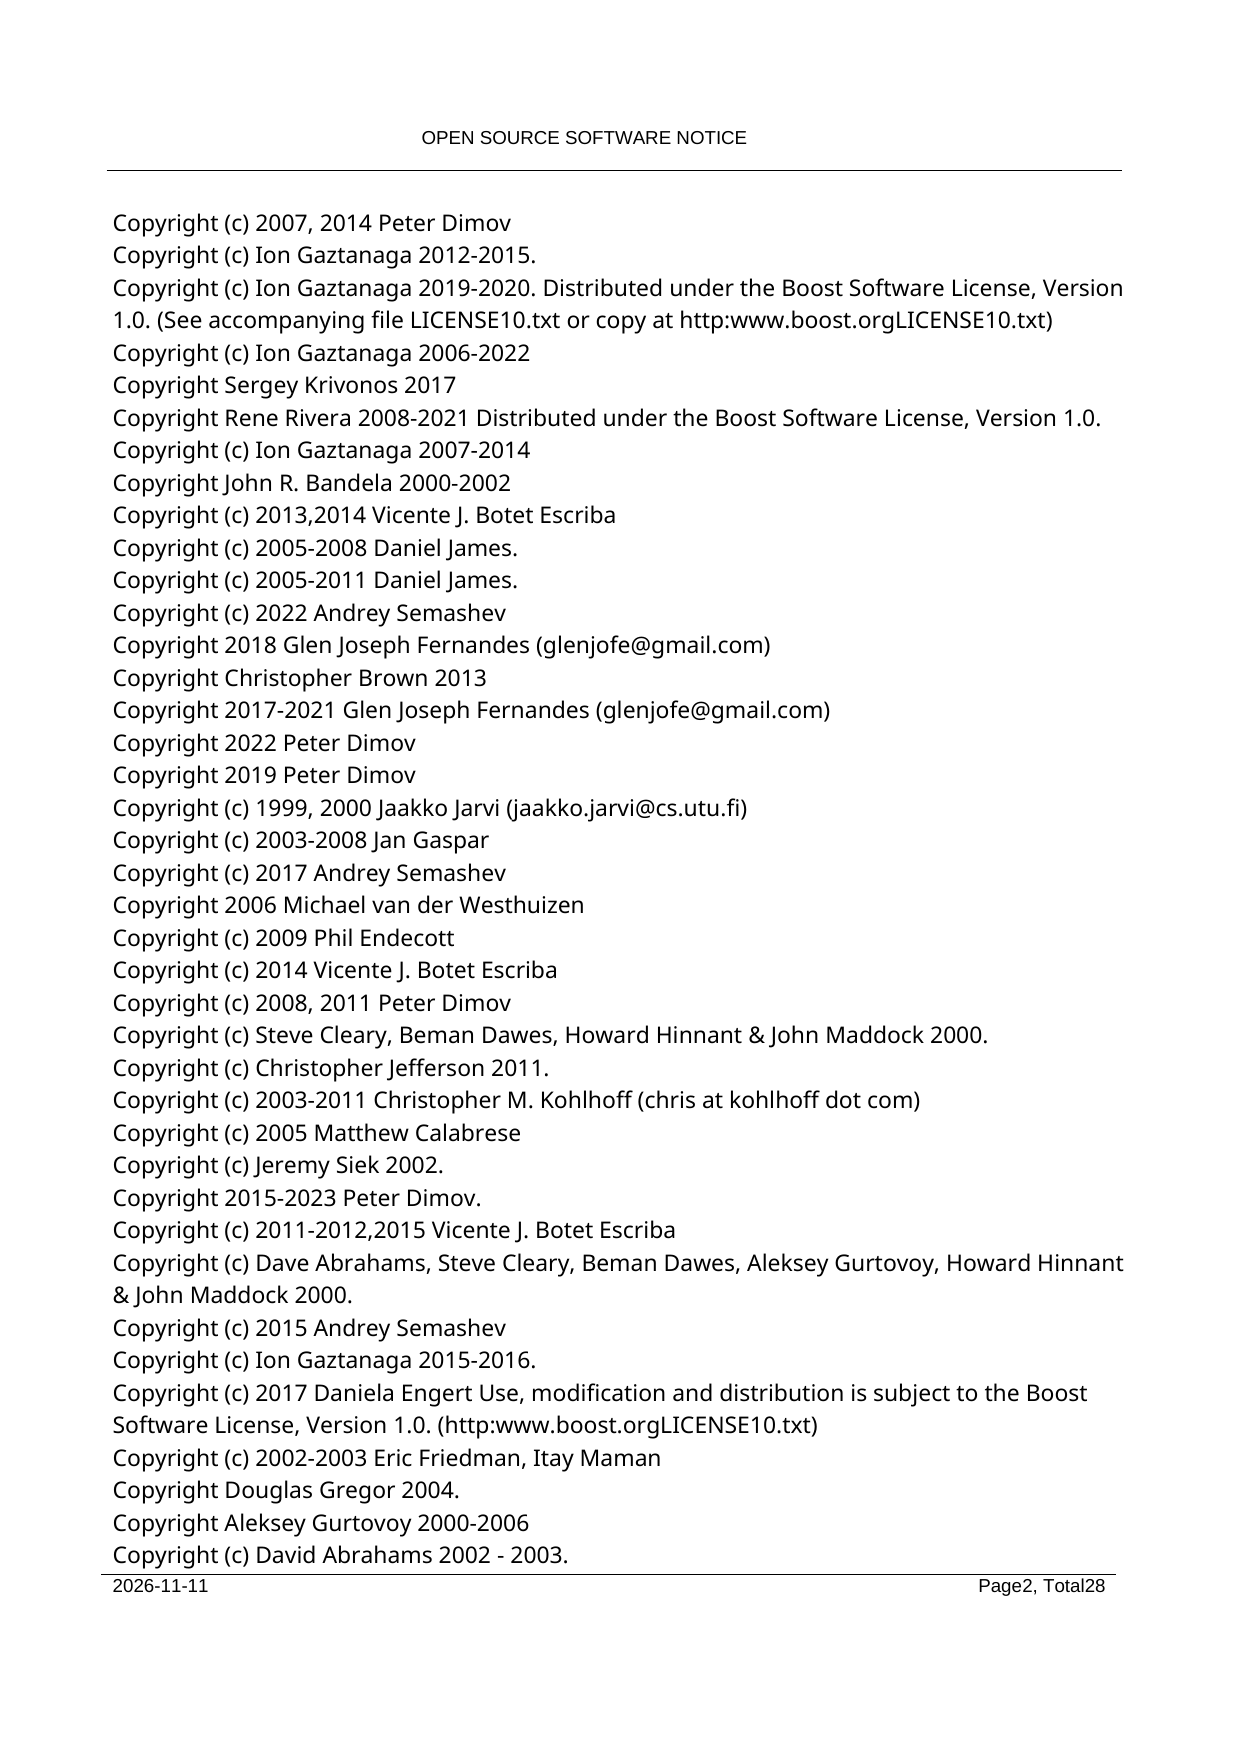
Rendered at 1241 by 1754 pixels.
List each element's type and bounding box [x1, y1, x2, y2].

text [112, 206, 1128, 1571]
